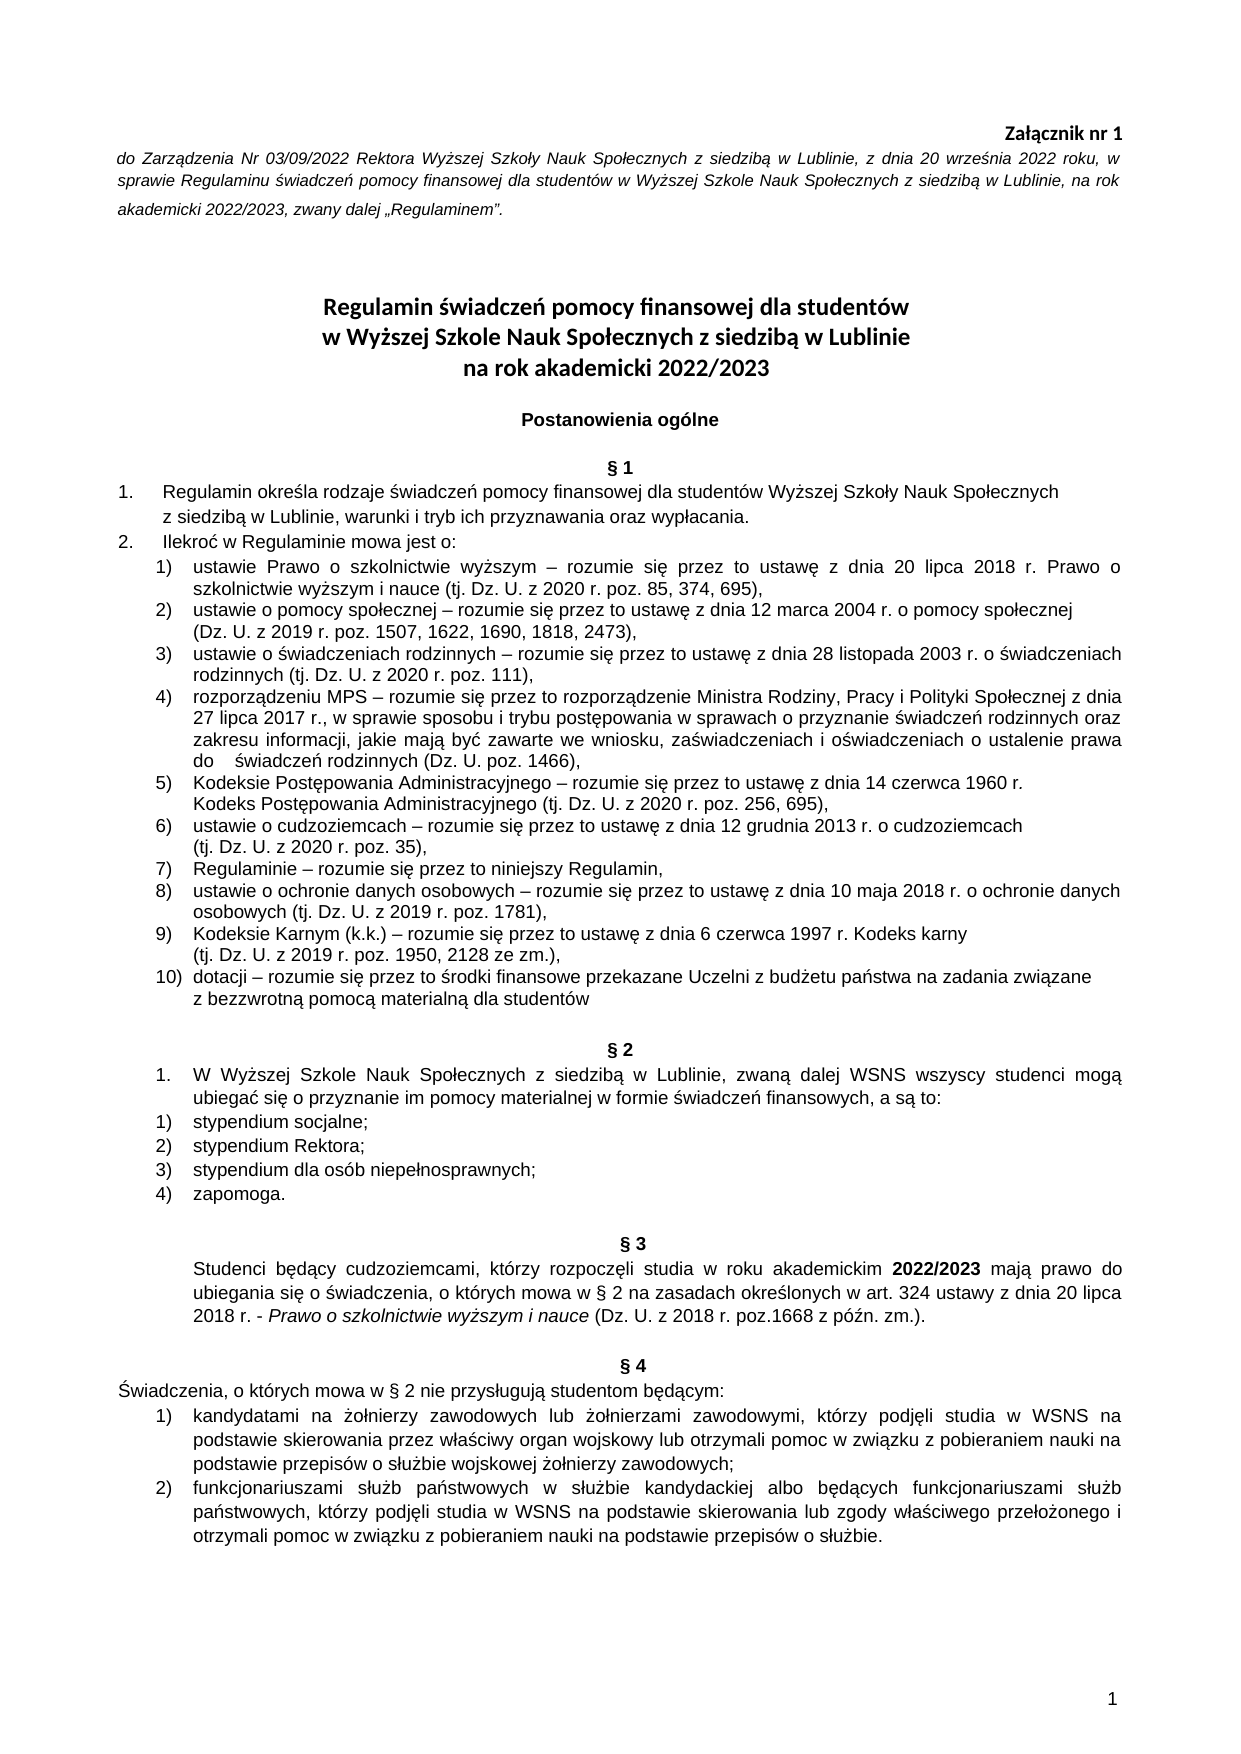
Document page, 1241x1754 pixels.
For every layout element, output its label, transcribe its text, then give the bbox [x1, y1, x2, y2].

list Kodeksie Karnym (k.k.) – rozumie się przez to ustawę z dnia 6 czerwca 1997 r. Kodeks karny [155, 923, 1122, 944]
list Studenci będący cudzoziemcami, którzy rozpoczęli studia w roku akademickim 2022/2023 mają prawo do ubiegania się o świadczenia, o których mowa w § 2 na zasadach określonych w art. 324 ustawy z dnia 20 lipca 2018 r. - Prawo o szkolnictwie wyższym i nauce (Dz. U. z 2018 r. poz.1668 z późn. zm.). [193, 1258, 1122, 1327]
list W Wyższej Szkole Nauk Społecznych z siedzibą w Lublinie, zwaną dalej WSNS wszyscy studenci mogą ubiegać się o przyznanie im pomocy materialnej w formie świadczeń finansowych, a są to: [155, 1063, 1122, 1109]
text na rok akademicki 2022/2023 [110, 352, 1123, 382]
list stypendium Rektora; [155, 1135, 1122, 1156]
list Regulaminie – rozumie się przez to niniejszy Regulamin, [155, 858, 1122, 879]
list zapomoga. [155, 1183, 1122, 1204]
list stypendium socjalne; [155, 1111, 1122, 1133]
text Postanowienia ogólne [401, 408, 839, 430]
text (tj. Dz. U. z 2020 r. poz. 35), [193, 836, 1122, 858]
list ustawie Prawo o szkolnictwie wyższym – rozumie się przez to ustawę z dnia 20 lipca 2018 r. Prawo o szkolnictwie wyższym i nauce (tj. Dz. U. z 2020 r. poz. 85, 374, 695), [155, 556, 1122, 599]
list stypendium dla osób niepełnosprawnych; [155, 1159, 1122, 1180]
text z bezzwrotną pomocą materialną dla studentów [193, 987, 1122, 1009]
text w Wyższej Szkole Nauk Społecznych z siedzibą w Lublinie [110, 321, 1123, 352]
list Ilekroć w Regulaminie mowa jest o: [118, 531, 1122, 553]
text § 2 [401, 1039, 839, 1061]
list dotacji – rozumie się przez to środki finansowe przekazane Uczelni z budżetu państwa na zadania związane [155, 966, 1122, 987]
list ustawie o świadczeniach rodzinnych – rozumie się przez to ustawę z dnia 28 listopada 2003 r. o świadczeniach rodzinnych (tj. Dz. U. z 2020 r. poz. 111), [155, 642, 1122, 685]
list rozporządzeniu MPS – rozumie się przez to rozporządzenie Ministra Rodziny, Pracy i Polityki Społecznej z dnia 27 lipca 2017 r., w sprawie sposobu i trybu postępowania w sprawach o przyznanie świadczeń rodzinnych oraz zakresu informacji, jakie mają być zawarte we wniosku, zaświadczeniach i oświadczeniach o ustalenie prawa do świadczeń rodzinnych (Dz. U. poz. 1466), [155, 685, 1122, 772]
text do Zarządzenia Nr 03/09/2022 Rektora Wyższej Szkoły Nauk Społecznych z siedzibą w Lublinie, z dnia 20 września 2022 roku, w sprawie Regulaminu świadczeń pomocy finansowej dla studentów w Wyższej Szkole Nauk Społecznych z siedzibą w Lublinie, na rok akademicki 2022/2023, zwany dalej „Regulaminem”. [116, 149, 1123, 221]
list ustawie o cudzoziemcach – rozumie się przez to ustawę z dnia 12 grudnia 2013 r. o cudzoziemcach [155, 815, 1122, 836]
list ustawie o pomocy społecznej – rozumie się przez to ustawę z dnia 12 marca 2004 r. o pomocy społecznej [155, 599, 1122, 621]
text § 1 [401, 457, 839, 478]
list funkcjonariuszami służb państwowych w służbie kandydackiej albo będących funkcjonariuszami służb państwowych, którzy podjęli studia w WSNS na podstawie skierowania lub zgody właściwego przełożonego i otrzymali pomoc w związku z pobieraniem nauki na podstawie przepisów o służbie. [155, 1477, 1122, 1546]
list ustawie o ochronie danych osobowych – rozumie się przez to ustawę z dnia 10 maja 2018 r. o ochronie danych osobowych (tj. Dz. U. z 2019 r. poz. 1781), [155, 879, 1122, 923]
text Kodeks Postępowania Administracyjnego (tj. Dz. U. z 2020 r. poz. 256, 695), [193, 793, 1122, 815]
list kandydatami na żołnierzy zawodowych lub żołnierzami zawodowymi, którzy podjęli studia w WSNS na podstawie skierowania przez właściwy organ wojskowy lub otrzymali pomoc w związku z pobieraniem nauki na podstawie przepisów o służbie wojskowej żołnierzy zawodowych; [155, 1405, 1122, 1474]
list Regulamin określa rodzaje świadczeń pomocy finansowej dla studentów Wyższej Szkoły Nauk Społecznych [118, 481, 1122, 503]
text Załącznik nr 1 [116, 120, 1123, 145]
list Kodeksie Postępowania Administracyjnego – rozumie się przez to ustawę z dnia 14 czerwca 1960 r. [155, 772, 1122, 793]
text Regulamin świadczeń pomocy finansowej dla studentów [110, 291, 1123, 321]
text (Dz. U. z 2019 r. poz. 1507, 1622, 1690, 1818, 2473), [193, 621, 1122, 642]
text § 4 [143, 1355, 1123, 1377]
text Świadczenia, o których mowa w § 2 nie przysługują studentom będącym: [118, 1380, 1122, 1402]
text § 3 [143, 1233, 1123, 1254]
text z siedzibą w Lublinie, warunki i tryb ich przyznawania oraz wypłacania. [162, 506, 1122, 528]
text (tj. Dz. U. z 2019 r. poz. 1950, 2128 ze zm.), [193, 944, 1122, 966]
